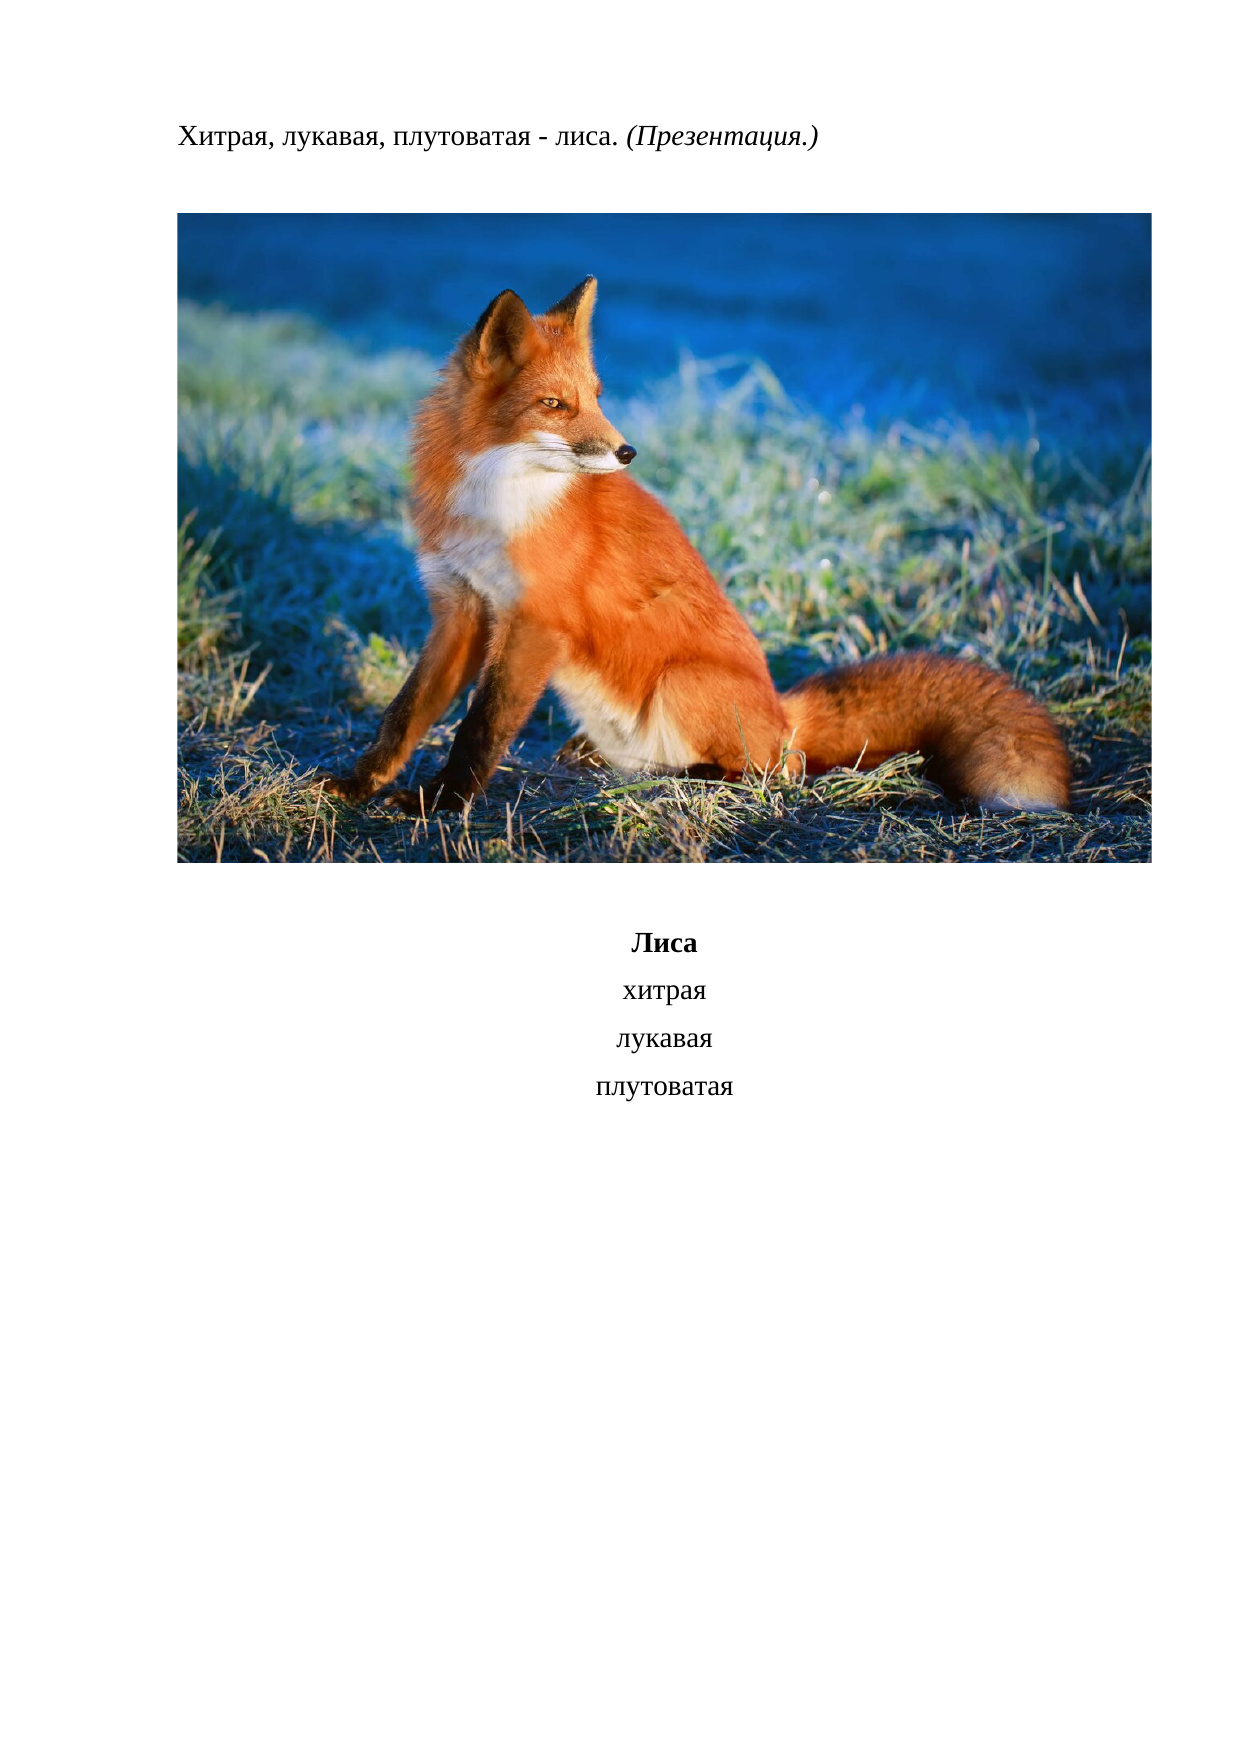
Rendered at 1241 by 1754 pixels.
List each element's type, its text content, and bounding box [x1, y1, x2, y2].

text плутоватая [177, 1068, 1152, 1101]
picture [177, 213, 1152, 863]
text хитрая [177, 972, 1152, 1006]
text Лиса [177, 925, 1152, 958]
text лукавая [177, 1020, 1152, 1054]
text Хитрая, лукавая, плутоватая - лиса. (Презентация.) [177, 118, 1152, 152]
